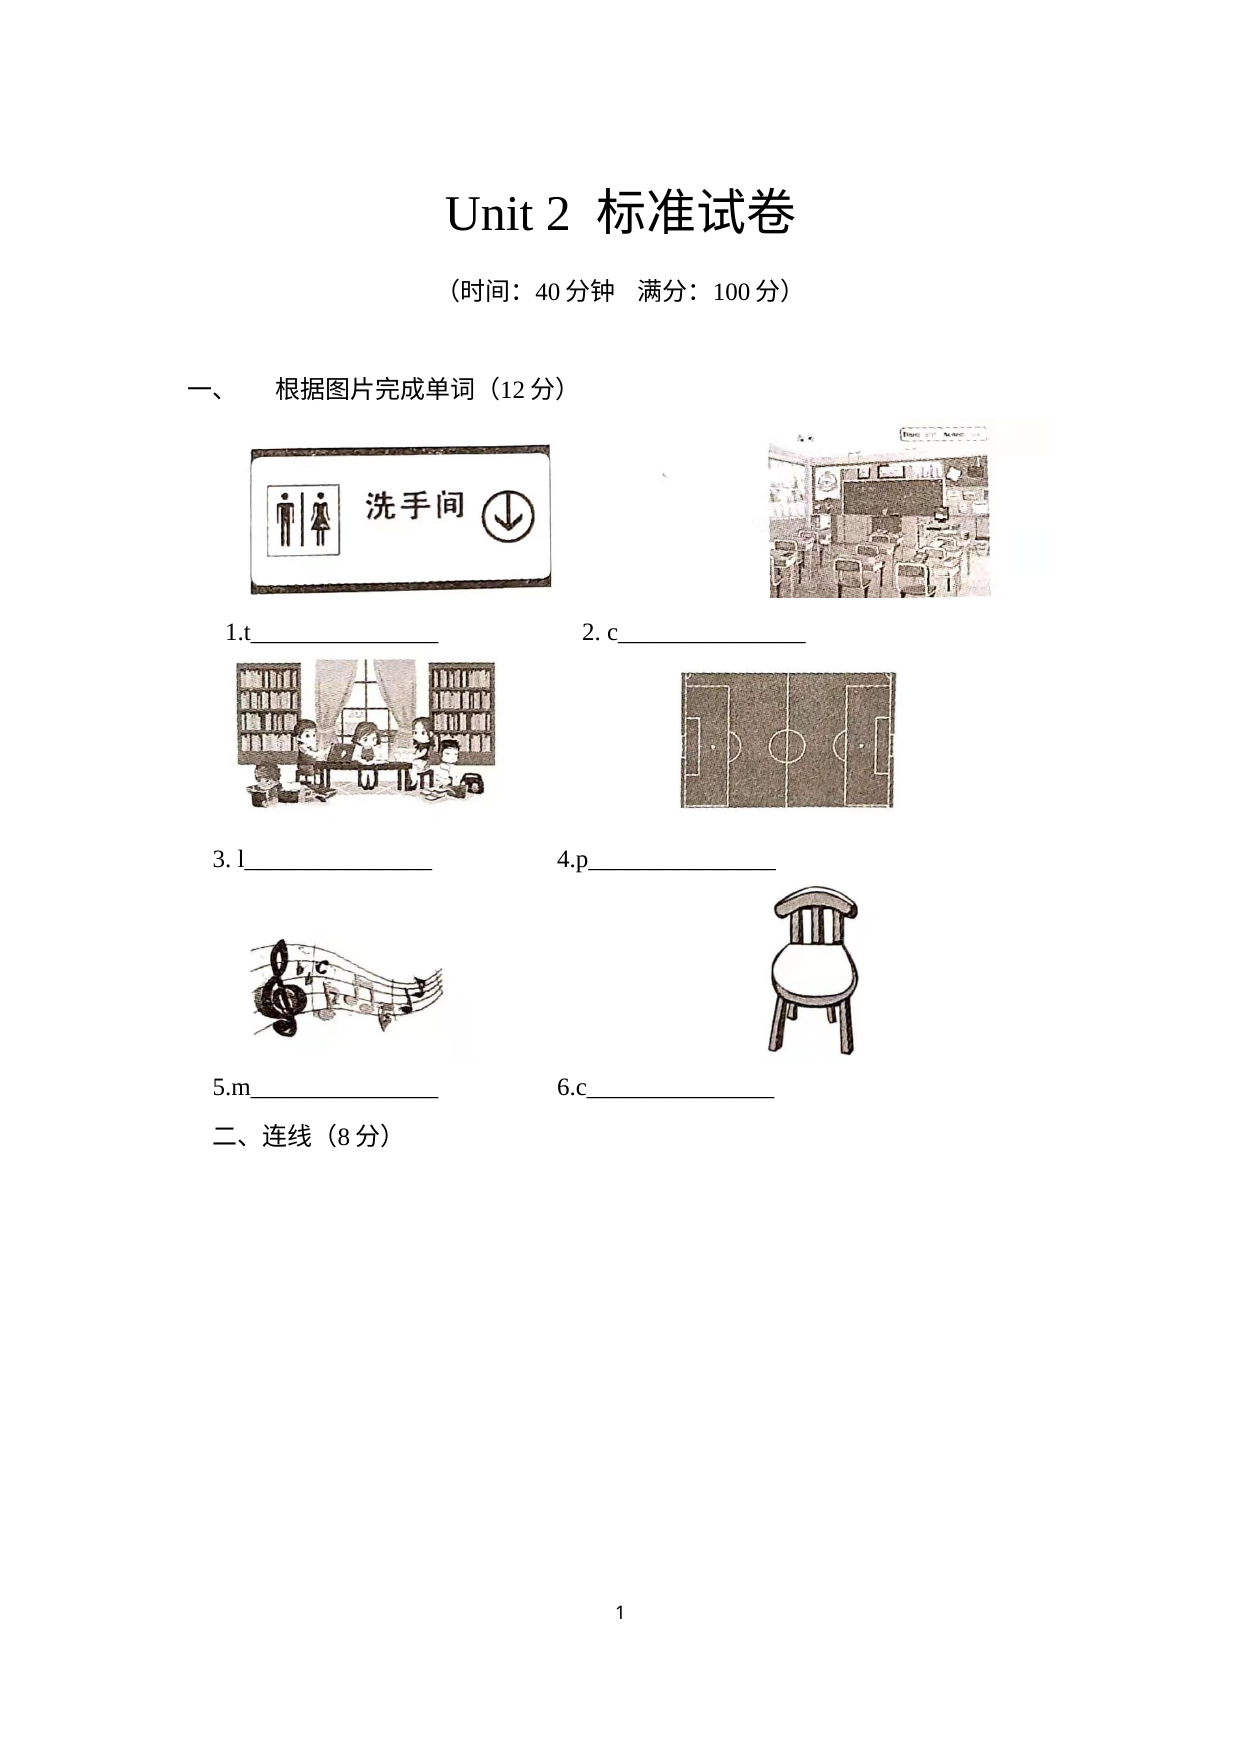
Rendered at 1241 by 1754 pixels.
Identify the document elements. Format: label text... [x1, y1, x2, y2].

picture [187, 874, 1053, 1060]
picture [187, 647, 1053, 820]
text 二、连线（8分） [187, 1102, 1053, 1167]
list 根据图片完成单词（12分） [187, 355, 1053, 419]
picture [187, 419, 1053, 598]
text 1.t_______________ 2. c_______________ [187, 615, 1053, 647]
text （时间：40分钟 满分：100分） [187, 257, 1053, 322]
text 3. l_______________ 4.p_______________ [187, 842, 1053, 874]
text 5.m_______________ 6.c_______________ [187, 1070, 1053, 1102]
text Unit 2 标准试卷 [187, 160, 1053, 257]
